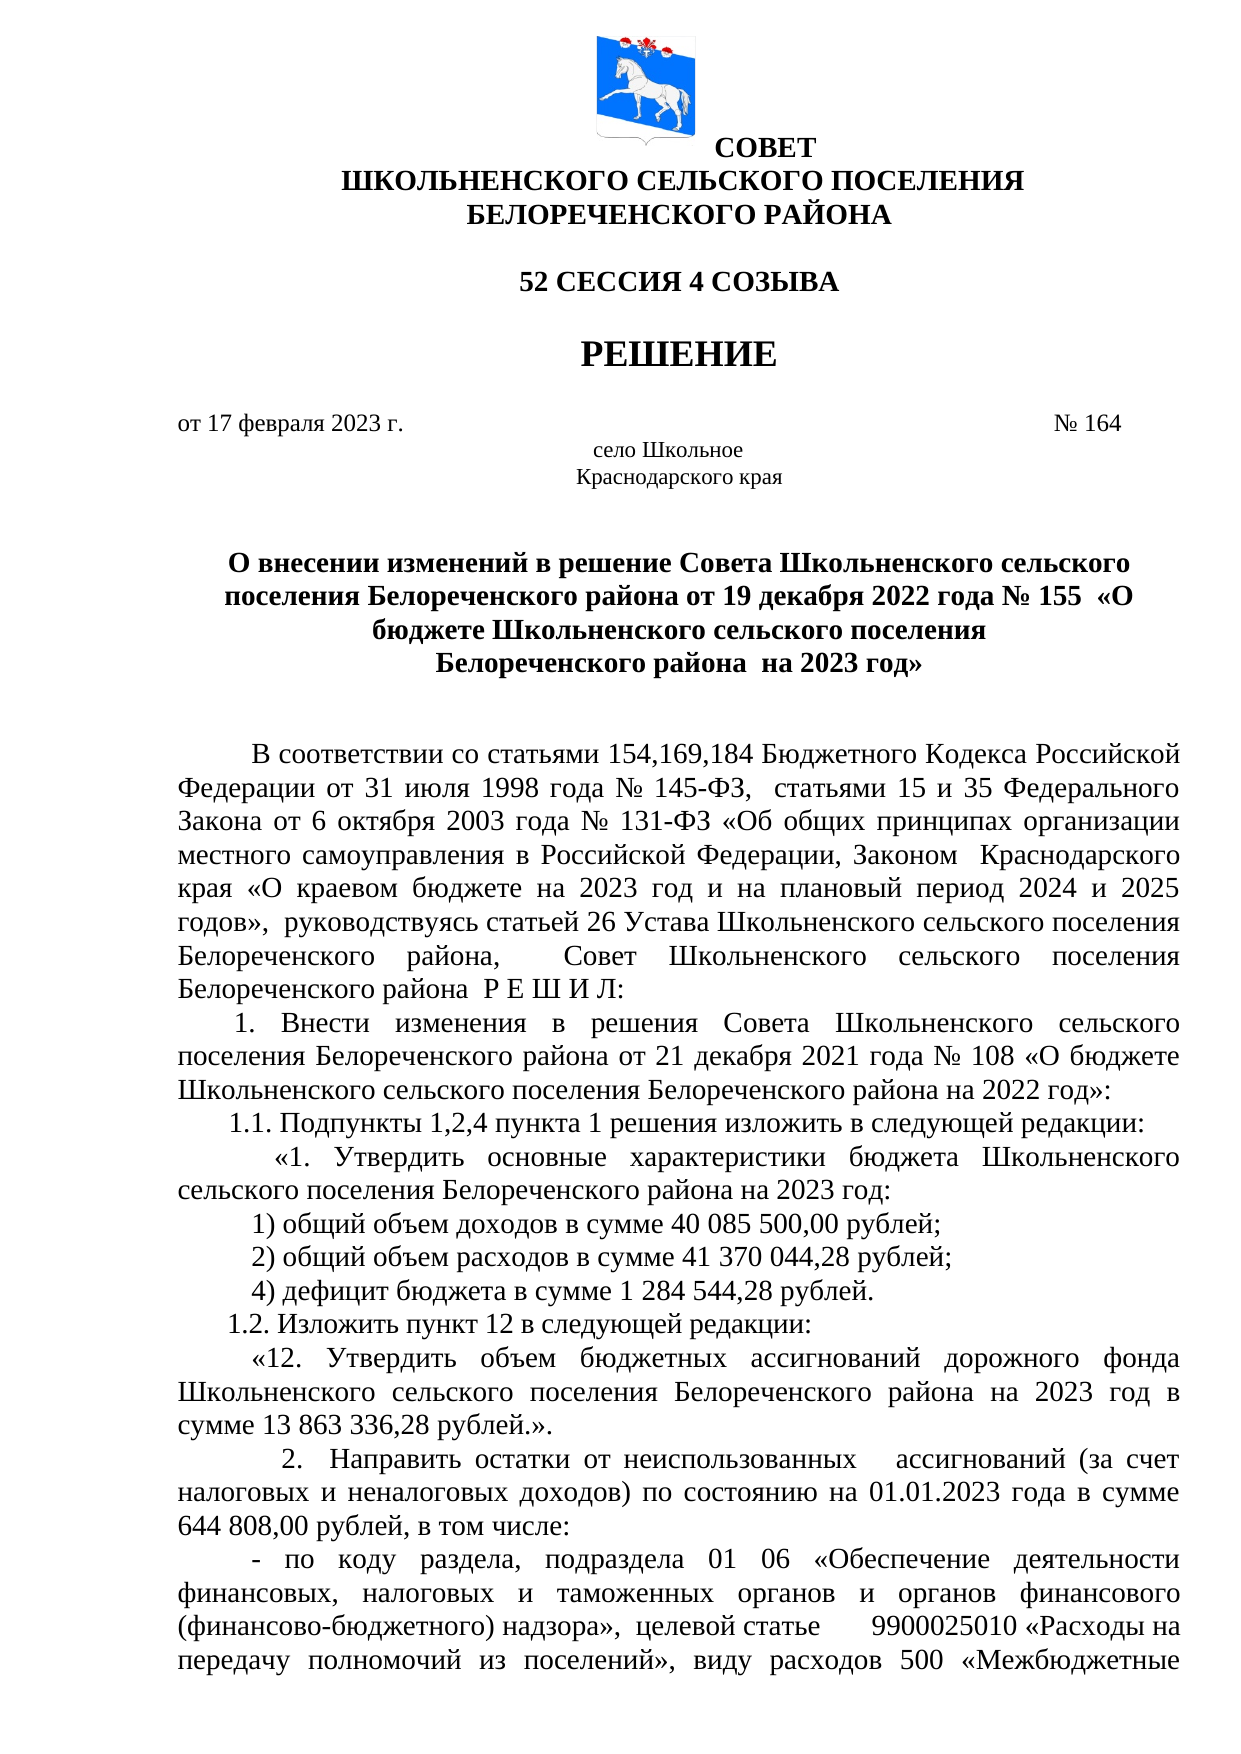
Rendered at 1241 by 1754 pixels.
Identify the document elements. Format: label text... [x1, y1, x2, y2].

text 4) дефицит бюджета в сумме 1 284 544,28 рублей. [177, 1273, 1181, 1307]
text от 17 февраля 2023 г. № 164 [177, 408, 1181, 437]
text «1. Утвердить основные характеристики бюджета Школьненского сельского поселения Белореченского района на 2023 год: [177, 1139, 1181, 1206]
subtitle Белореченского района на 2023 год» [177, 645, 1181, 679]
text РЕШЕНИЕ [177, 331, 1181, 374]
text 2) общий объем расходов в сумме 41 370 044,28 рублей; [177, 1239, 1181, 1273]
text БЕЛОРЕЧЕНСКОГО РАЙОНА [177, 197, 1181, 231]
text 2. Направить остатки от неиспользованных ассигнований (за счет налоговых и неналоговых доходов) по состоянию на 01.01.2023 года в сумме 644 808,00 рублей, в том числе: [177, 1441, 1181, 1541]
text СОВЕТ [177, 130, 1181, 163]
picture [596, 36, 696, 146]
subtitle В соответствии со статьями 154,169,184 Бюджетного Кодекса Российской Федерации от 31 июля 1998 года № 145-ФЗ, статьями 15 и 35 Федерального Закона от 6 октября 2003 года № 131-ФЗ «Об общих принципах организации местного самоуправления в Российской Федерации, Законом Краснодарского края «О краевом бюджете на 2023 год и на плановый период 2024 и 2025 годов», руководствуясь статьей 26 Устава Школьненского сельского поселения Белореченского района, Совет Школьненского сельского поселения Белореченского района Р Е Ш И Л: [177, 736, 1181, 1005]
text Краснодарского края [177, 463, 1181, 489]
text 1) общий объем доходов в сумме 40 085 500,00 рублей; [177, 1206, 1181, 1239]
text 1.1. Подпункты 1,2,4 пункта 1 решения изложить в следующей редакции: [177, 1105, 1181, 1139]
subtitle О внесении изменений в решение Совета Школьненского сельского поселения Белореченского района от 19 декабря 2022 года № 155 «О бюджете Школьненского сельского поселения [177, 545, 1181, 645]
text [177, 1541, 1181, 1676]
text 52 СЕССИЯ 4 СОЗЫВА [177, 264, 1181, 298]
text 1. Внести изменения в решения Совета Школьненского сельского поселения Белореченского района от 21 декабря 2021 года № 108 «О бюджете Школьненского сельского поселения Белореченского района на 2022 год»: [177, 1005, 1181, 1105]
text село Школьное [177, 437, 1181, 463]
text 1.2. Изложить пункт 12 в следующей редакции: [177, 1307, 1181, 1340]
text ШКОЛЬНЕНСКОГО СЕЛЬСКОГО ПОСЕЛЕНИЯ [177, 163, 1181, 197]
text «12. Утвердить объем бюджетных ассигнований дорожного фонда Школьненского сельского поселения Белореченского района на 2023 год в сумме 13 863 336,28 рублей.». [177, 1340, 1181, 1441]
